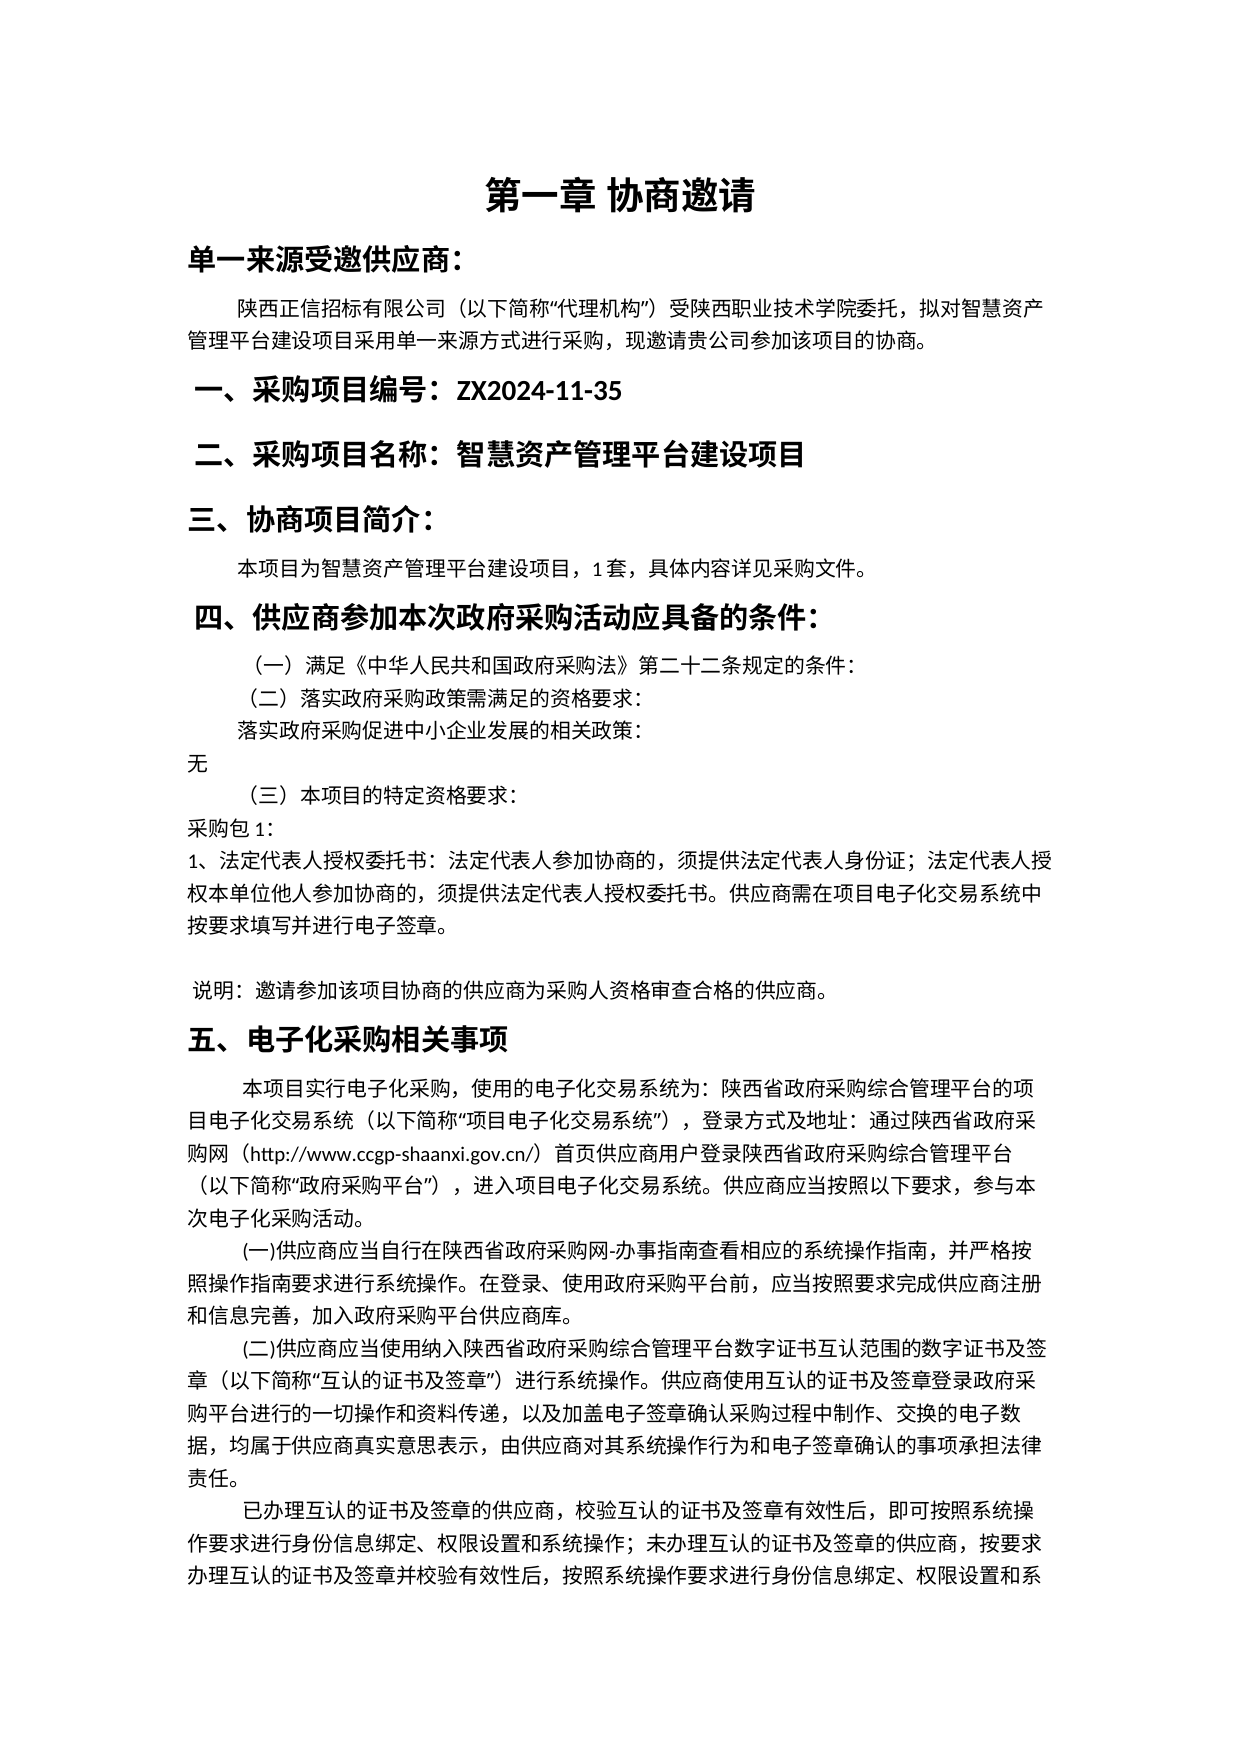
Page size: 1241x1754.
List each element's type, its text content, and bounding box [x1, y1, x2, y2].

text (二)供应商应当使用纳入陕西省政府采购综合管理平台数字证书互认范围的数字证书及签章（以下简称“互认的证书及签章”）进行系统操作。供应商使用互认的证书及签章登录政府采购平台进行的一切操作和资料传递，以及加盖电子签章确认采购过程中制作、交换的电子数据，均属于供应商真实意思表示，由供应商对其系统操作行为和电子签章确认的事项承担法律责任。 [187, 1332, 1053, 1494]
text 二、采购项目名称：智慧资产管理平台建设项目 [187, 422, 1053, 487]
text (一)供应商应当自行在陕西省政府采购网-办事指南查看相应的系统操作指南，并严格按照操作指南要求进行系统操作。在登录、使用政府采购平台前，应当按照要求完成供应商注册和信息完善，加入政府采购平台供应商库。 [187, 1234, 1053, 1332]
text 落实政府采购促进中小企业发展的相关政策： [187, 714, 1053, 747]
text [187, 1494, 1053, 1592]
text 三、协商项目简介： [187, 487, 1053, 552]
text 1、法定代表人授权委托书：法定代表人参加协商的，须提供法定代表人身份证；法定代表人授权本单位他人参加协商的，须提供法定代表人授权委托书。供应商需在项目电子化交易系统中按要求填写并进行电子签章。 [187, 844, 1053, 942]
text 四、供应商参加本次政府采购活动应具备的条件： [187, 584, 1053, 649]
text 第一章 协商邀请 [187, 162, 1053, 227]
text 本项目实行电子化采购，使用的电子化交易系统为：陕西省政府采购综合管理平台的项目电子化交易系统（以下简称“项目电子化交易系统”），登录方式及地址：通过陕西省政府采购网（http://www.ccgp-shaanxi.gov.cn/）首页供应商用户登录陕西省政府采购综合管理平台（以下简称“政府采购平台”），进入项目电子化交易系统。供应商应当按照以下要求，参与本次电子化采购活动。 [187, 1072, 1053, 1234]
text 单一来源受邀供应商： [187, 227, 1053, 292]
text 无 [187, 747, 1053, 779]
text （三）本项目的特定资格要求： [187, 779, 1053, 812]
text （一）满足《中华人民共和国政府采购法》第二十二条规定的条件： [187, 649, 1053, 682]
text 采购包1： [187, 812, 1053, 844]
text 一、采购项目编号：ZX2024-11-35 [187, 357, 1053, 422]
text （二）落实政府采购政策需满足的资格要求： [187, 682, 1053, 714]
text 五、电子化采购相关事项 [187, 1007, 1053, 1072]
text 说明：邀请参加该项目协商的供应商为采购人资格审查合格的供应商。 [187, 942, 1053, 1007]
text 陕西正信招标有限公司（以下简称“代理机构”）受陕西职业技术学院委托，拟对智慧资产管理平台建设项目采用单一来源方式进行采购，现邀请贵公司参加该项目的协商。 [187, 292, 1053, 357]
text 本项目为智慧资产管理平台建设项目，1套，具体内容详见采购文件。 [187, 552, 1053, 584]
